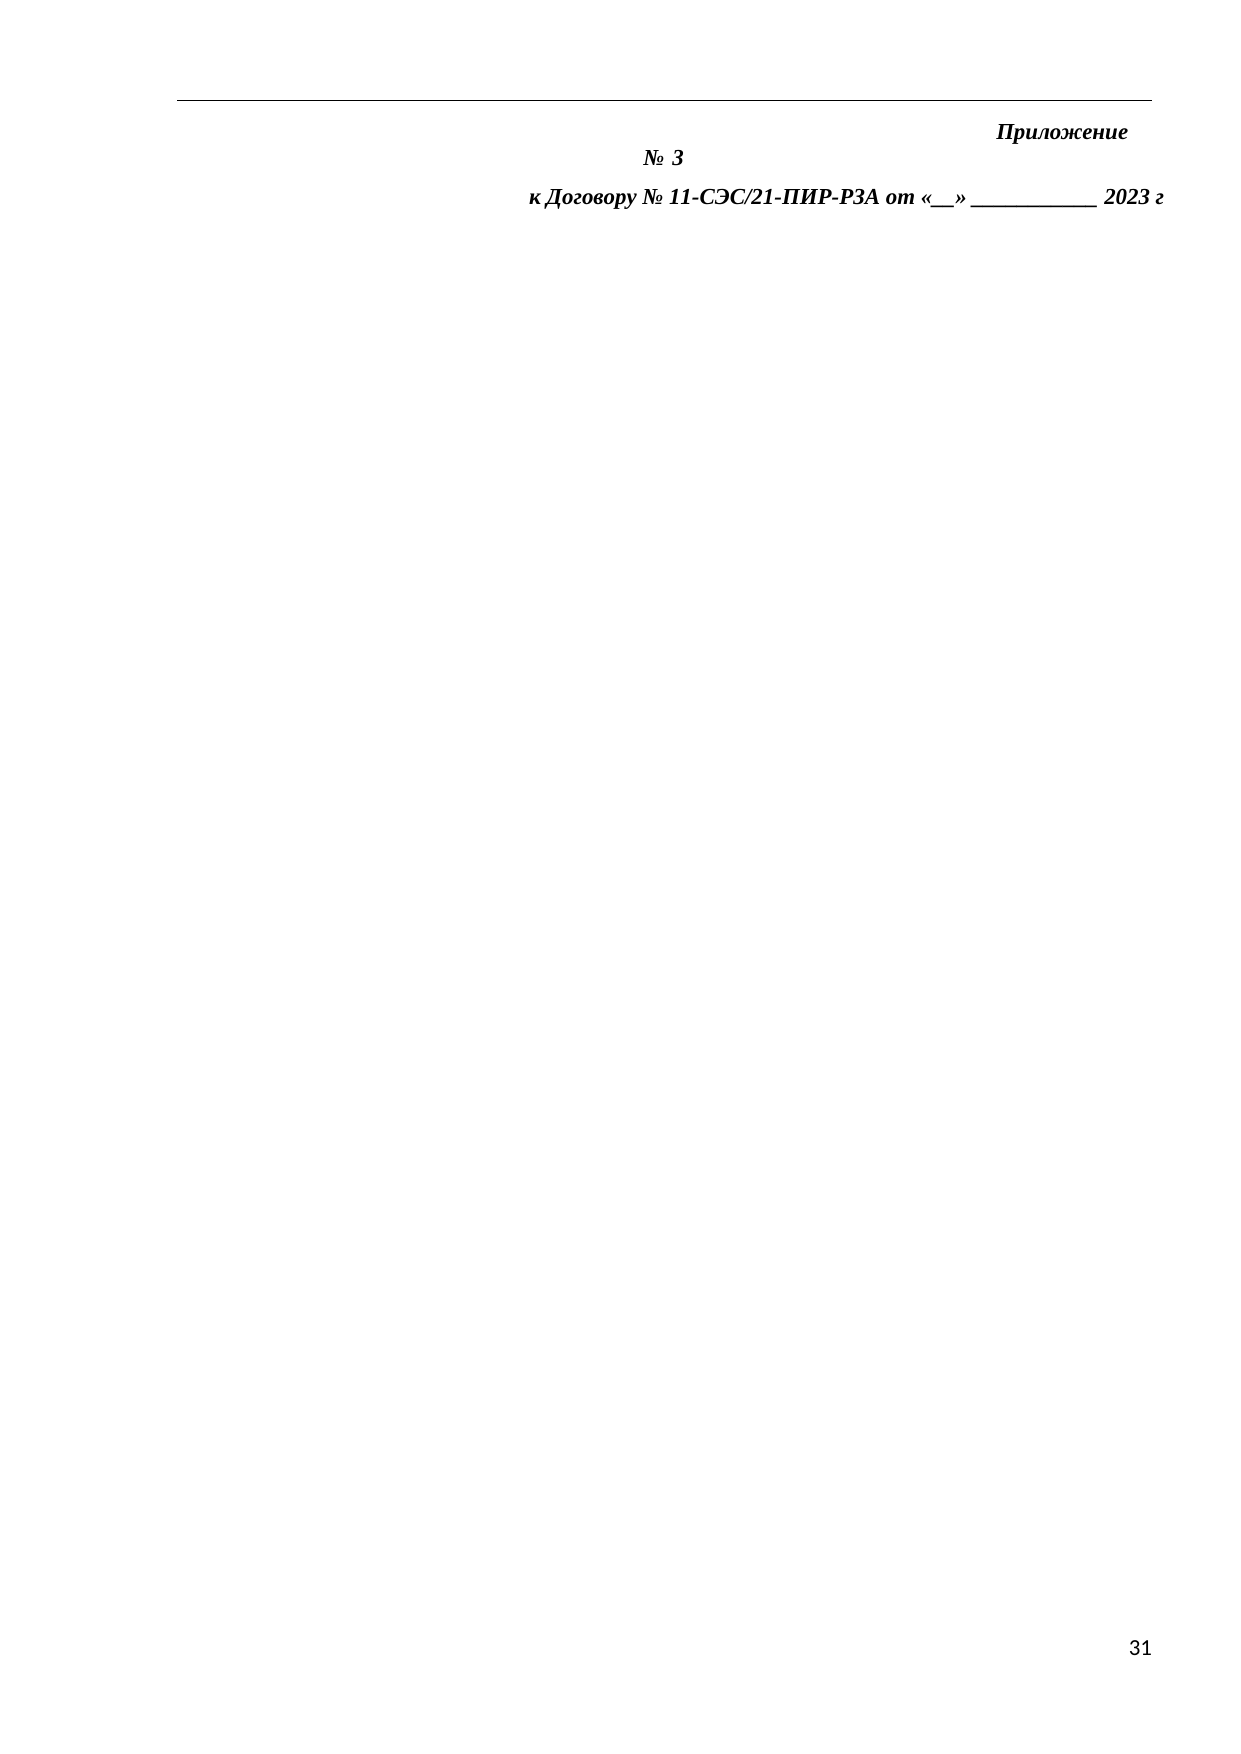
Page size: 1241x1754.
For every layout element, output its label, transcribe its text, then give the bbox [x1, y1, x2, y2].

text к Договору № 11-СЭС/21-ПИР-РЗА от «__» ___________ 2023 г [177, 183, 1166, 210]
text Приложение № 3 [177, 118, 1152, 171]
